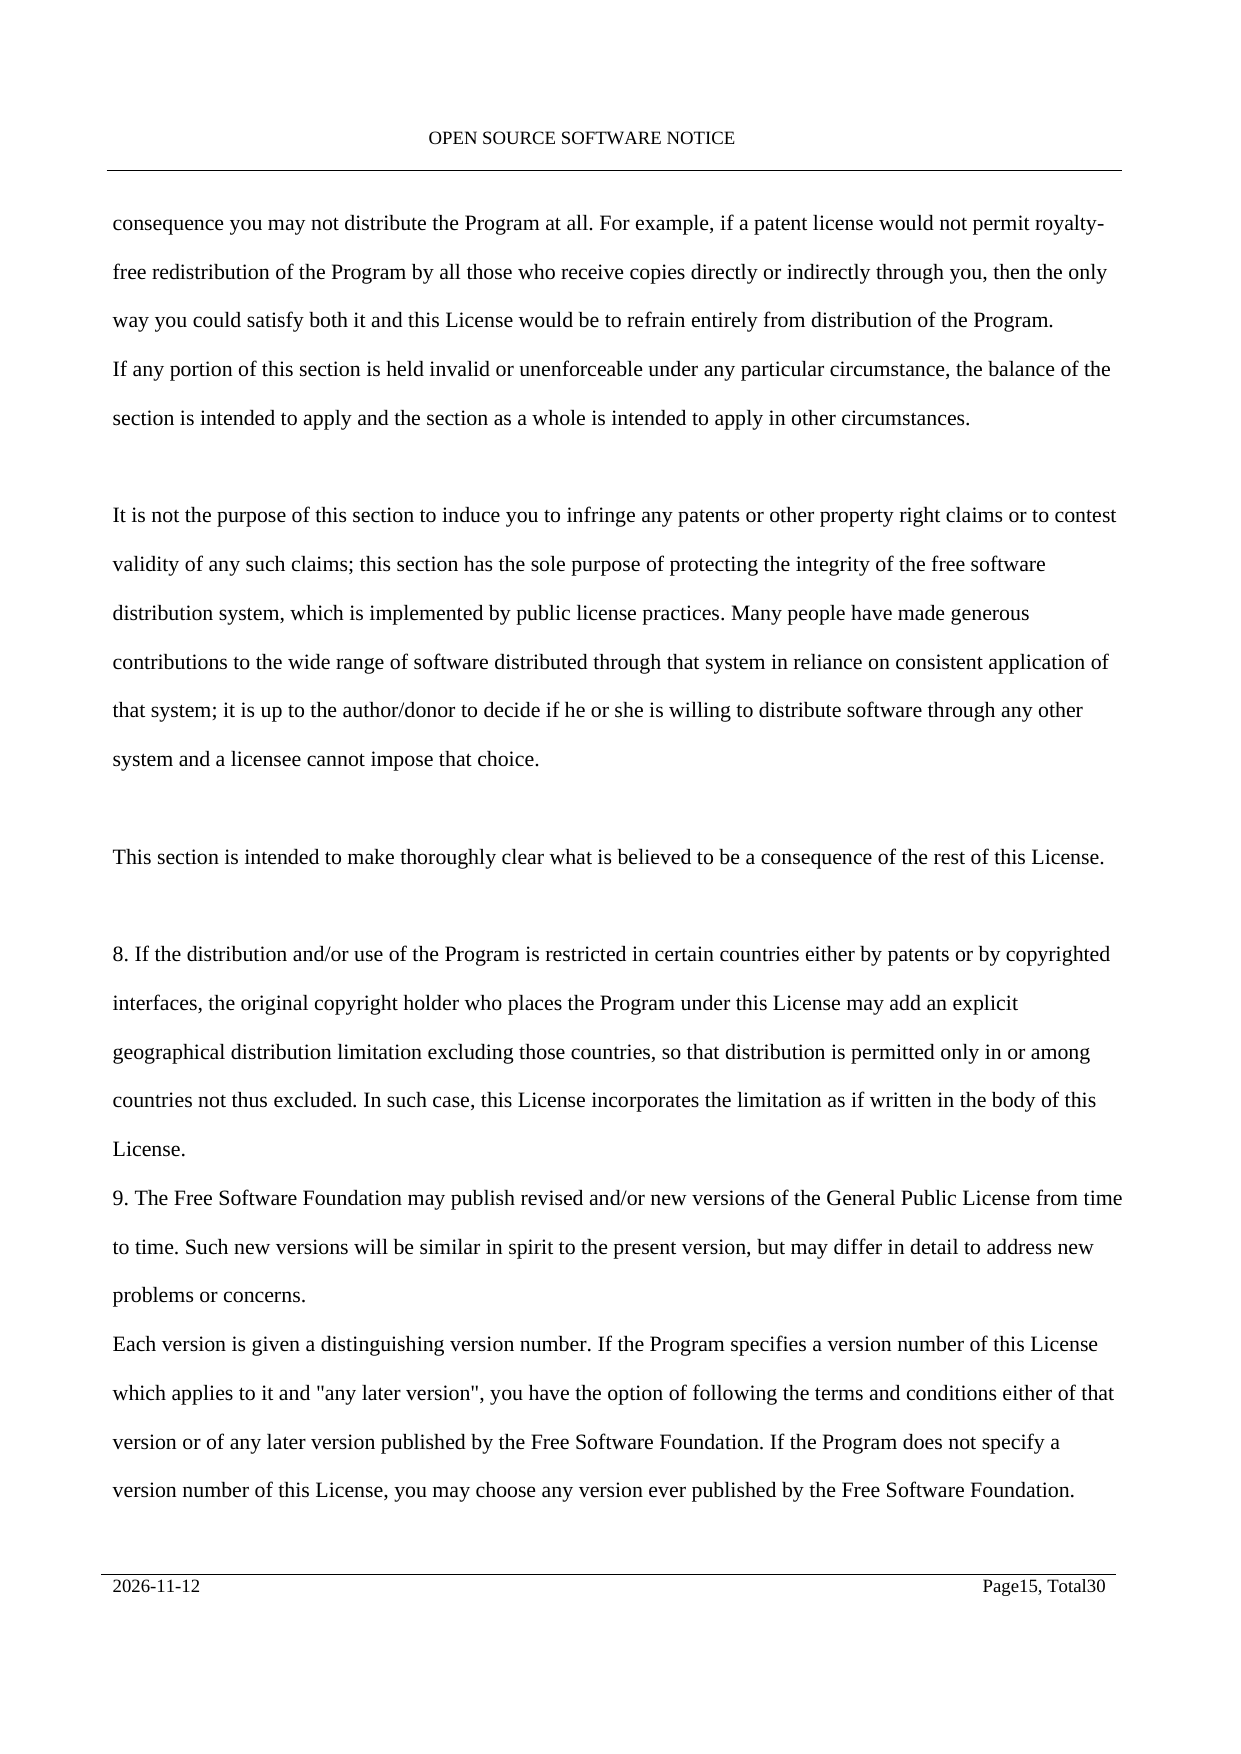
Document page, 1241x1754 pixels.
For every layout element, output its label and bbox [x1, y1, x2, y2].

text [112, 206, 1128, 1506]
